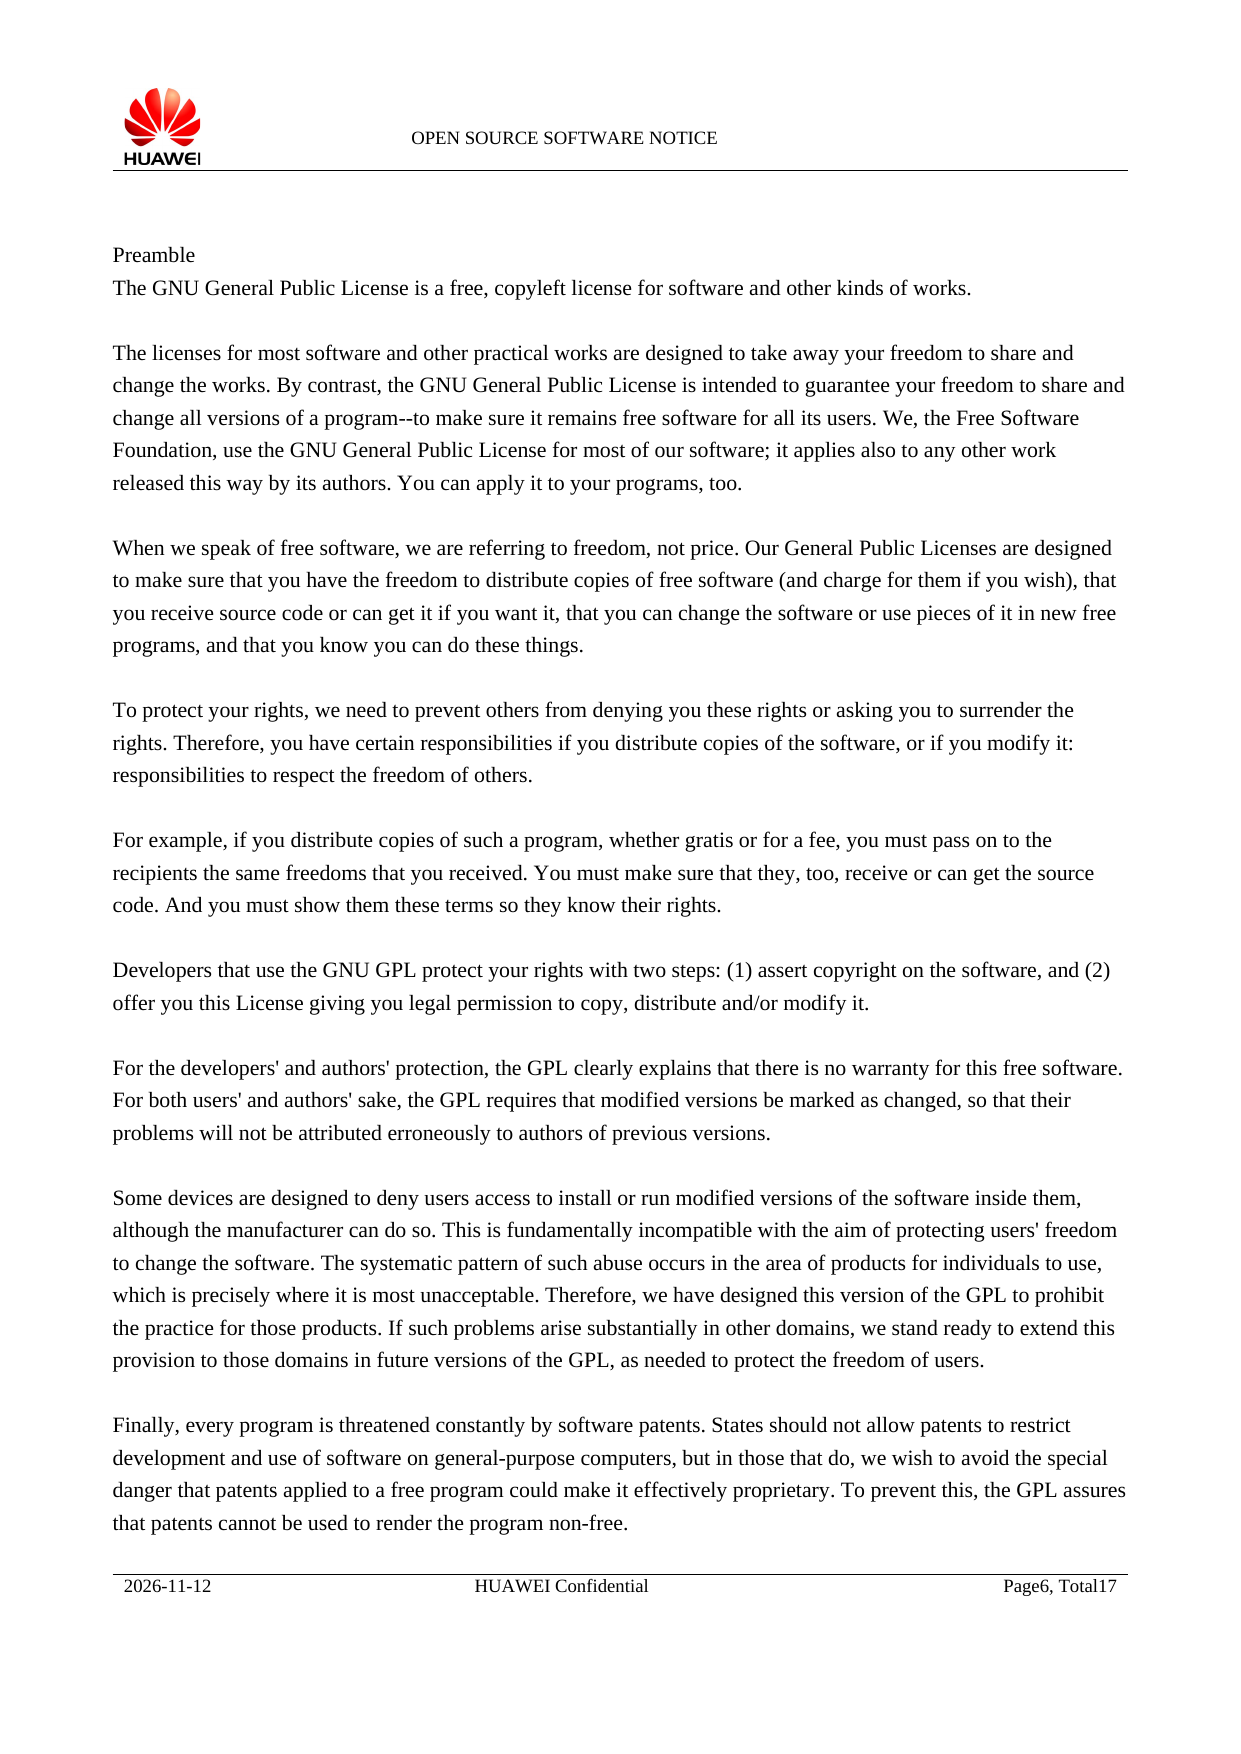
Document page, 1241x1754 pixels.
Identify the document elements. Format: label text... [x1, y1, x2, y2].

picture [124, 88, 201, 165]
